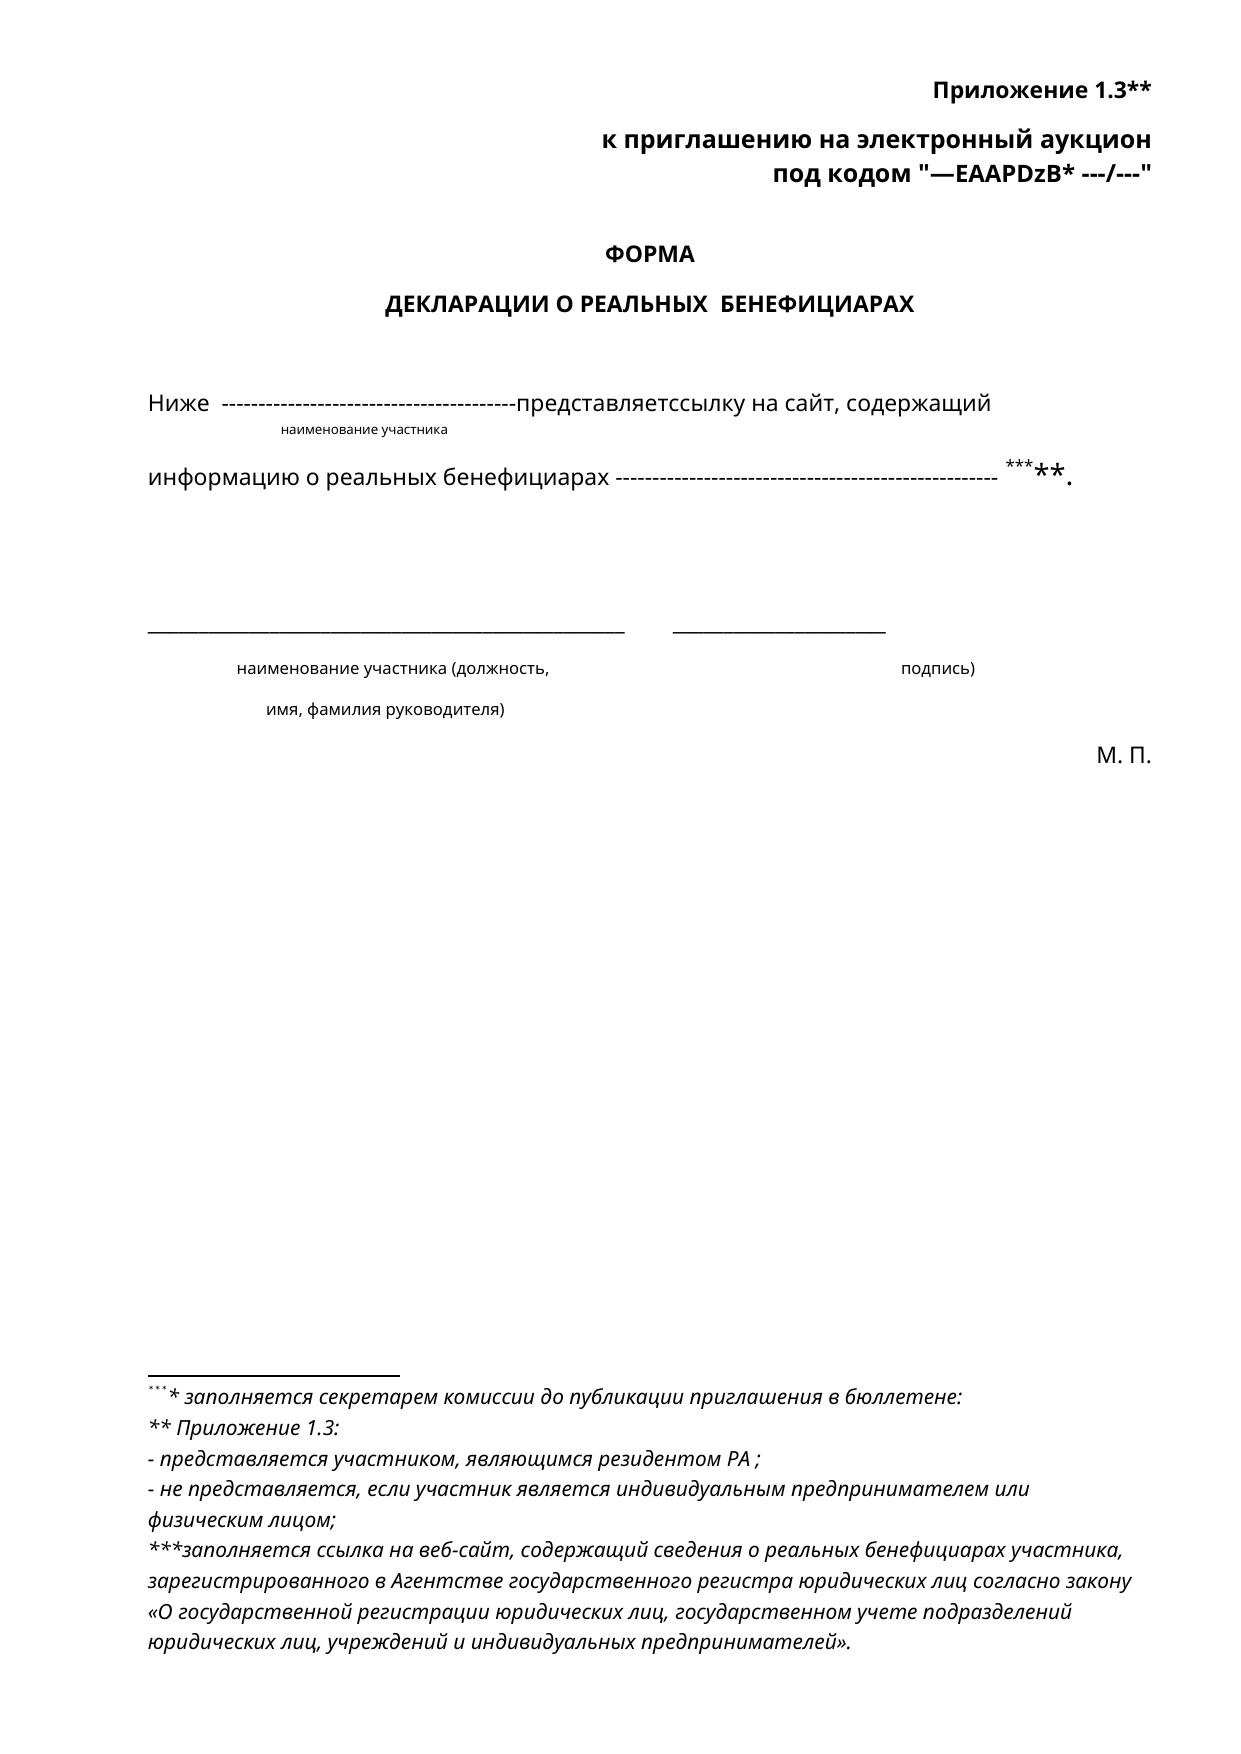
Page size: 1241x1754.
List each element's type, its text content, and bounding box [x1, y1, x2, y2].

text ДЕКЛАРАЦИИ О РЕАЛЬНЫХ БЕНЕФИЦИАРАХ [148, 288, 1152, 319]
text имя, фамилия руководителя) [266, 698, 1152, 721]
text Приложение 1.3** [148, 74, 1152, 105]
text Ниже ----------------------------------------представляетссылку на сайт, содержащий [148, 387, 1152, 418]
text ФОРМА [148, 238, 1152, 269]
text наименование участника [281, 420, 1152, 452]
text информацию о реальных бенефициарах ---------------------------------------------------- ***. [148, 454, 1152, 494]
text под кодом "—EAAPDzB* ---/---" [185, 156, 1152, 190]
text М. П. [148, 739, 1152, 770]
text наименование участника (должность, подпись) [236, 657, 1152, 679]
text _______________________________________________ _____________________ [148, 606, 1152, 637]
text к приглашению на электронный аукцион [185, 122, 1152, 156]
